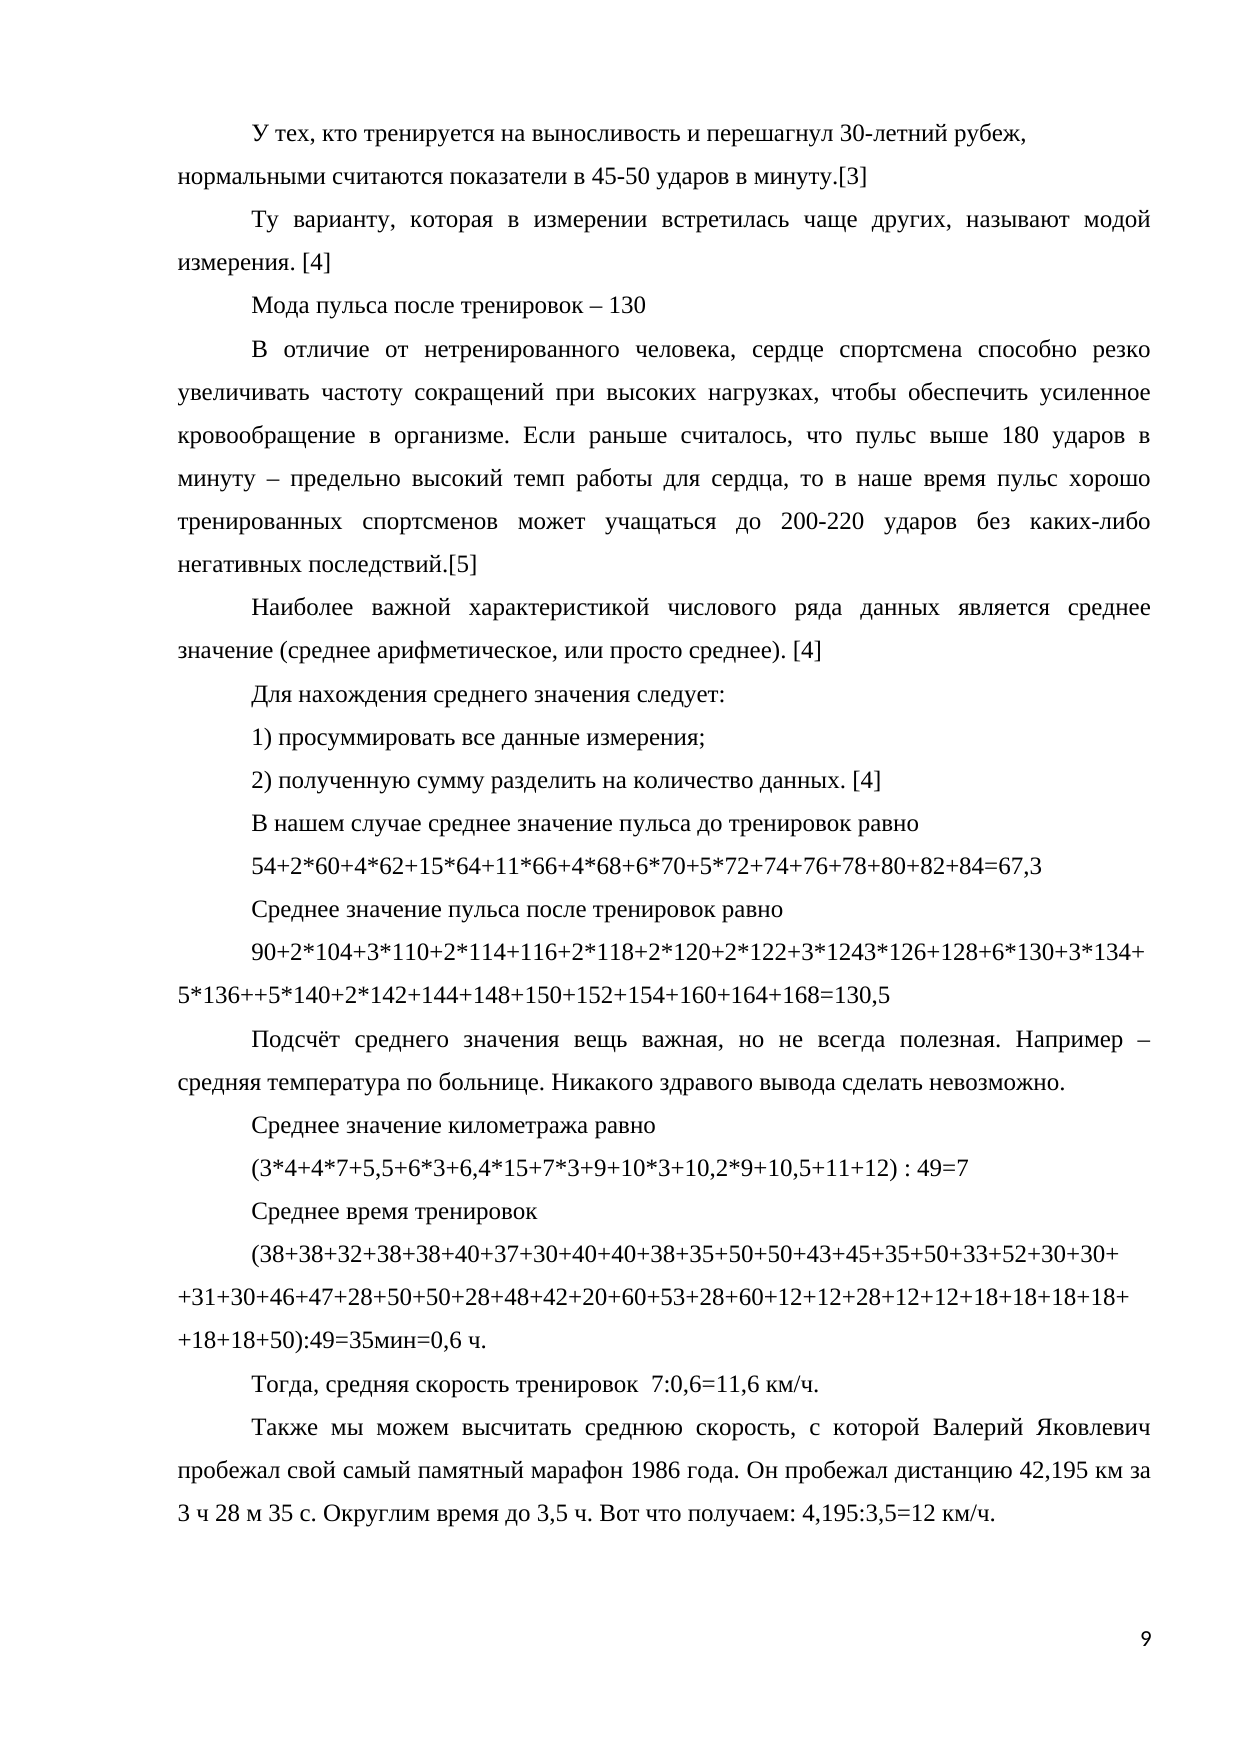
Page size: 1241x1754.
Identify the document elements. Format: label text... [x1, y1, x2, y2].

text Также мы можем высчитать среднюю скорость, с которой Валерий Яковлевич пробежал свой самый памятный марафон 1986 года. Он пробежал дистанцию 42,195 км за 3 ч 28 м 35 с. Округлим время до 3,5 ч. Вот что получаем: 4,195:3,5=12 км/ч. [177, 1412, 1152, 1527]
text (3*4+4*7+5,5+6*3+6,4*15+7*3+9+10*3+10,2*9+10,5+11+12) : 49=7 [177, 1153, 1152, 1182]
text Ту варианту, которая в измерении встретилась чаще других, называют модой измерения. [4] [177, 204, 1152, 276]
text Наиболее важной характеристикой числового ряда данных является среднее значение (среднее арифметическое, или просто среднее). [4] [177, 592, 1152, 664]
text 54+2*60+4*62+15*64+11*66+4*68+6*70+5*72+74+76+78+80+82+84=67,3 [177, 851, 1152, 880]
text 1) просуммировать все данные измерения; [177, 722, 1152, 751]
text 90+2*104+3*110+2*114+116+2*118+2*120+2*122+3*1243*126+128+6*130+3*134+5*136++5*140+2*142+144+148+150+152+154+160+164+168=130,5 [177, 937, 1152, 1009]
text Тогда, средняя скорость тренировок 7:0,6=11,6 км/ч. [177, 1369, 1152, 1397]
text Среднее значение километража равно [177, 1110, 1152, 1139]
text У тех, кто тренируется на выносливость и перешагнул 30-летний рубеж, нормальными считаются показатели в 45-50 ударов в минуту.[3] [177, 118, 1152, 190]
text В нашем случае среднее значение пульса до тренировок равно [177, 808, 1152, 837]
text Среднее значение пульса после тренировок равно [177, 894, 1152, 923]
text Подсчёт среднего значения вещь важная, но не всегда полезная. Например – средняя температура по больнице. Никакого здравого вывода сделать невозможно. [177, 1024, 1152, 1096]
text Среднее время тренировок [177, 1196, 1152, 1225]
text Мода пульса после тренировок – 130 [177, 291, 1152, 319]
text 2) полученную сумму разделить на количество данных. [4] [177, 765, 1152, 794]
text (38+38+32+38+38+40+37+30+40+40+38+35+50+50+43+45+35+50+33+52+30+30+ +31+30+46+47+28+50+50+28+48+42+20+60+53+28+60+12+12+28+12+12+18+18+18+18+ +18+18+50):49=35мин=0,6 ч. [177, 1239, 1152, 1354]
text Для нахождения среднего значения следует: [177, 679, 1152, 707]
text В отличие от нетренированного человека, сердце спортсмена способно резко увеличивать частоту сокращений при высоких нагрузках, чтобы обеспечить усиленное кровообращение в организме. Если раньше считалось, что пульс выше 180 ударов в минуту – предельно высокий темп работы для сердца, то в наше время пульс хорошо тренированных спортсменов может учащаться до 200-220 ударов без каких-либо негативных последствий.[5] [177, 334, 1152, 578]
